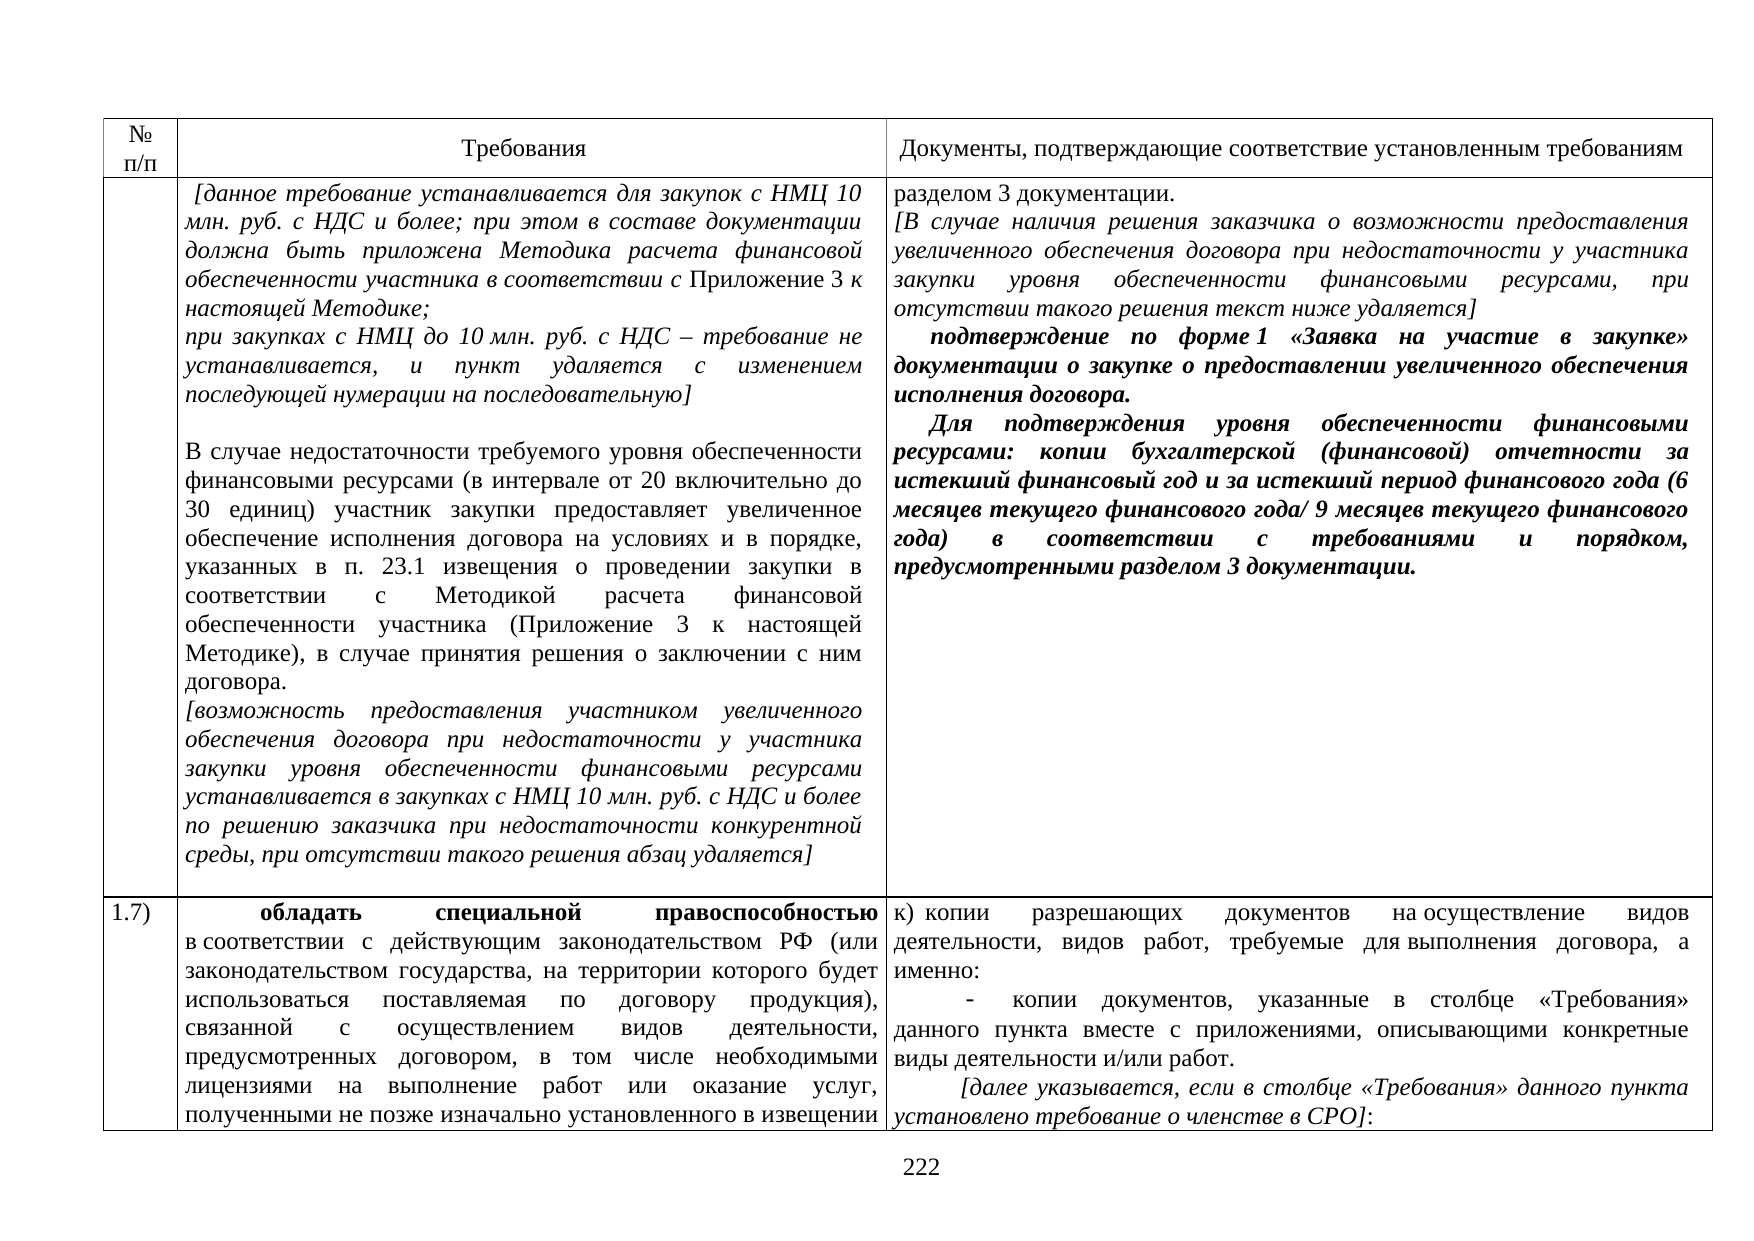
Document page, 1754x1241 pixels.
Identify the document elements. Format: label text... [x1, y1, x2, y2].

table_cell [104, 178, 177, 896]
table_header Требования [178, 119, 886, 177]
table_cell [104, 898, 177, 1129]
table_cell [887, 898, 1712, 1129]
table_header Документы, подтверждающие соответствие установленным требованиям [887, 119, 1712, 177]
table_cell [887, 178, 1712, 896]
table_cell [178, 178, 886, 896]
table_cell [178, 898, 886, 1129]
table_header № п/п [104, 119, 177, 177]
